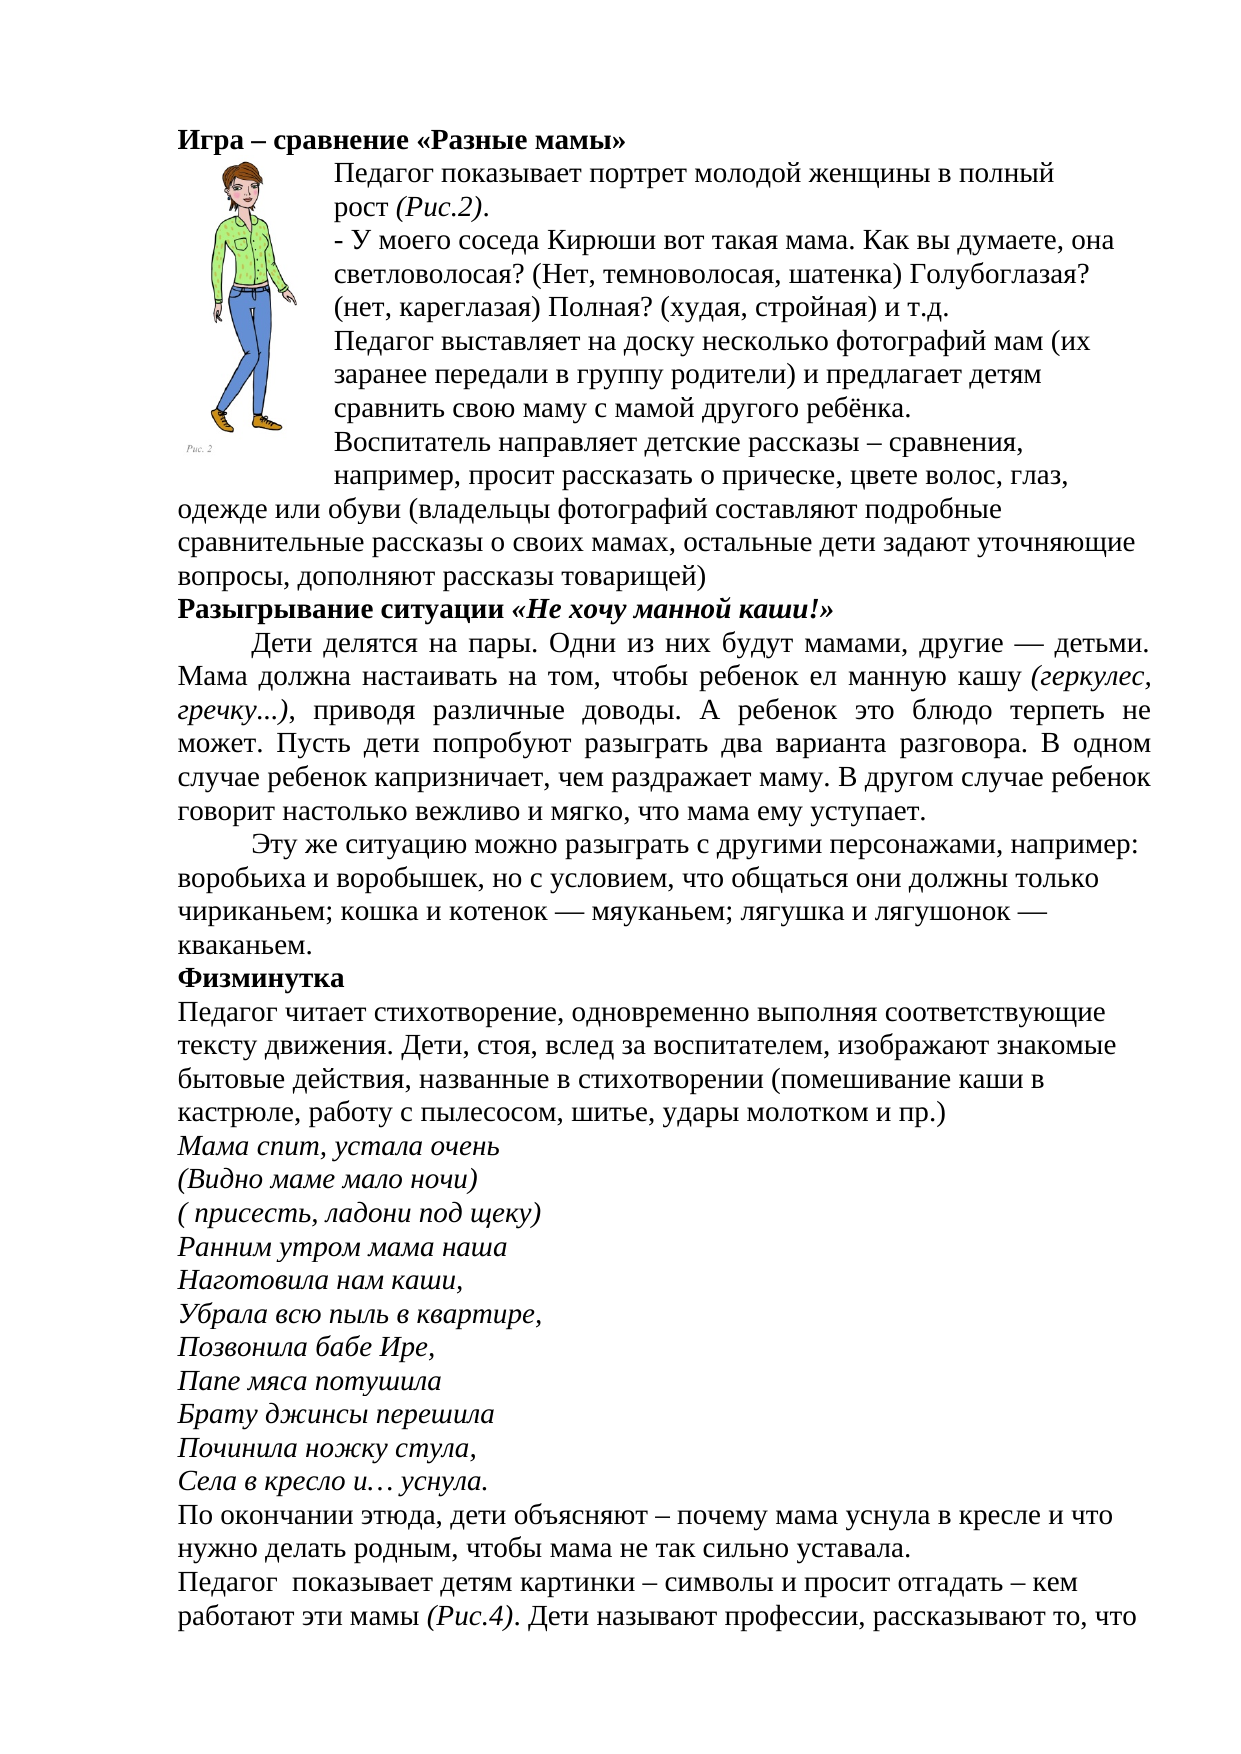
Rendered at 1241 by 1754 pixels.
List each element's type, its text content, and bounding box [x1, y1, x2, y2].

picture [177, 155, 334, 459]
text Дети делятся на пары. Одни из них будут мамами, другие — детьми. Мама должна настаивать на том, чтобы ребенок ел манную кашу (геркулес, гречку...), приводя различные доводы. А ребенок это блюдо терпеть не может. Пусть дети попробуют разыграть два варианта разговора. В одном случае ребенок капризничает, чем раздражает маму. В другом случае ребенок говорит настолько вежливо и мягко, что мама ему уступает. [177, 625, 1152, 826]
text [177, 826, 1152, 1631]
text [177, 122, 1152, 625]
